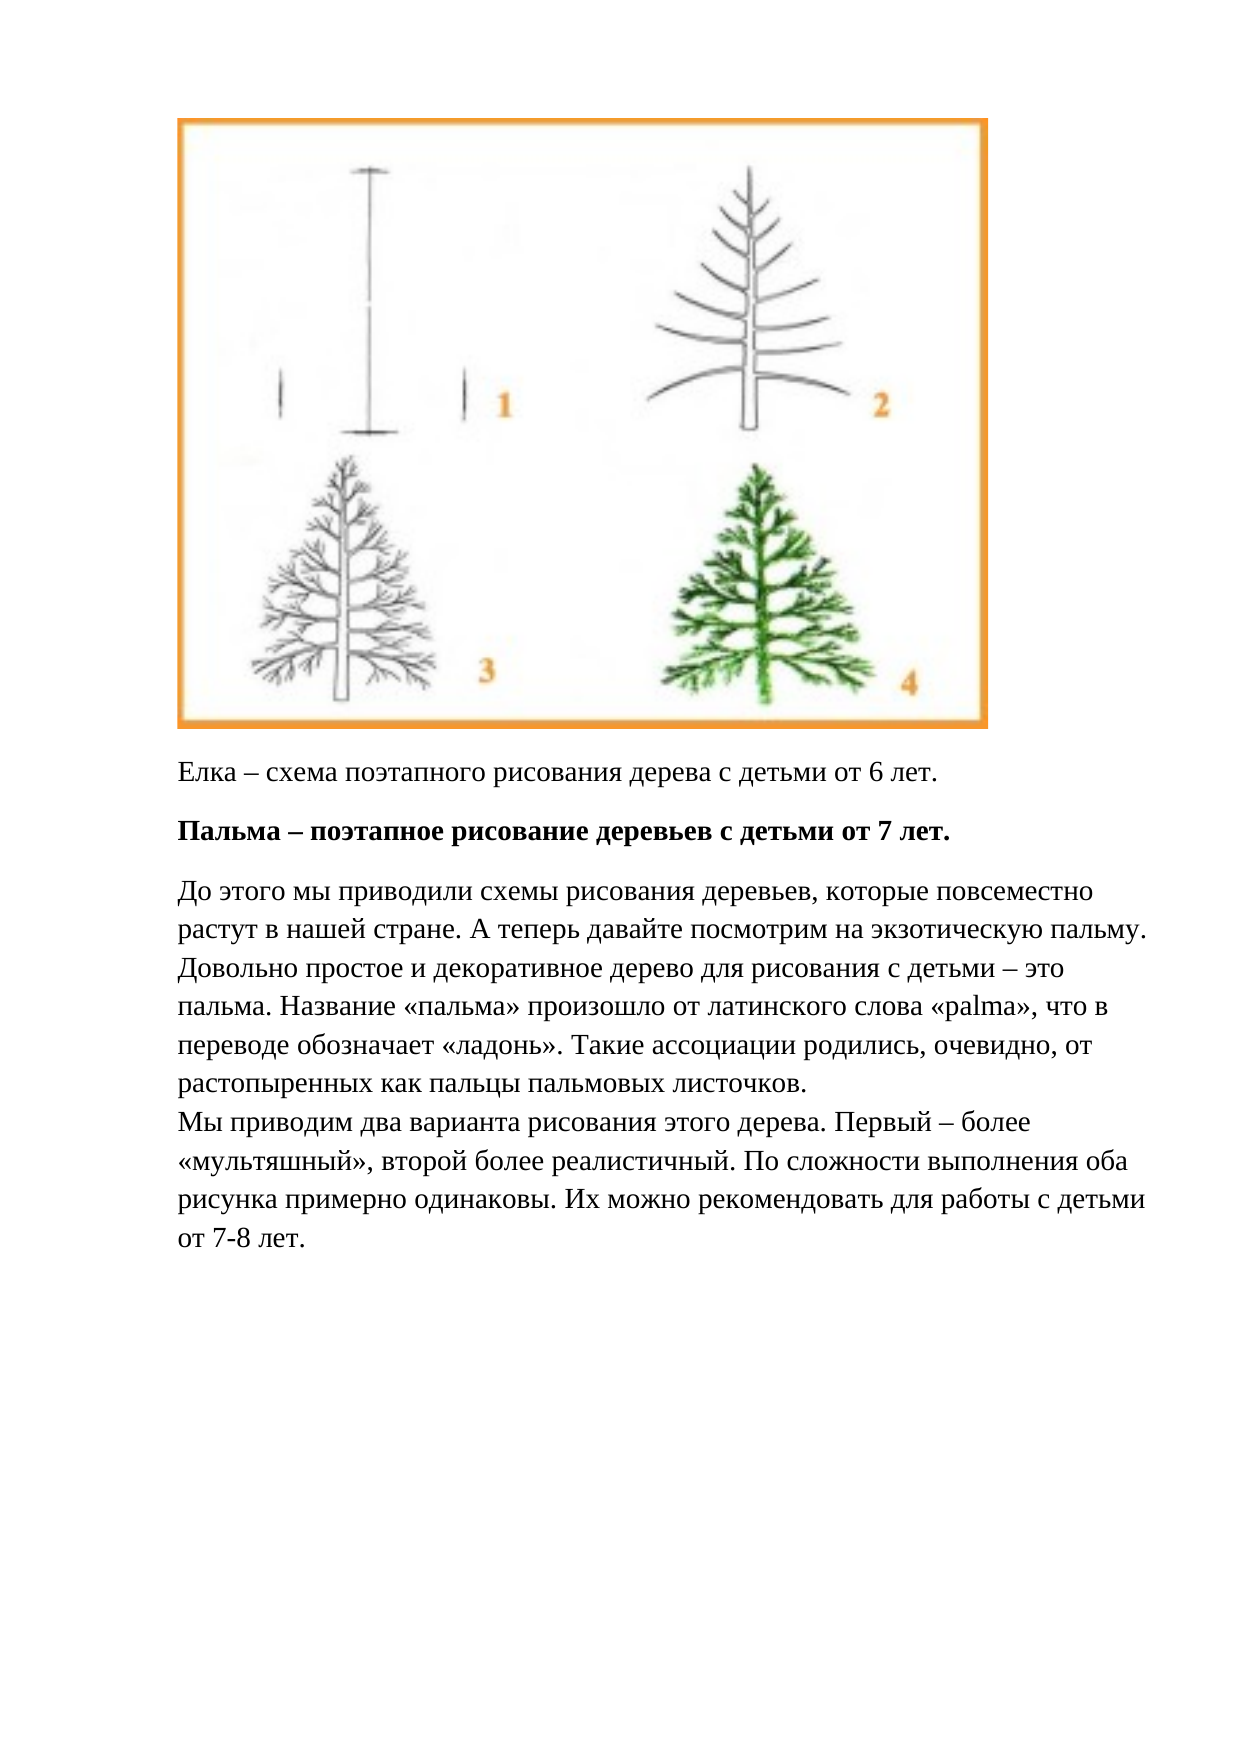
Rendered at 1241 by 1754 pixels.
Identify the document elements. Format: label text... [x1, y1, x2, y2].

text Елка – схема поэтапного рисования дерева с детьми от 6 лет. [177, 754, 1152, 788]
text Пальма – поэтапное рисование деревьев с детьми от 7 лет. [177, 813, 1152, 847]
picture [177, 118, 989, 729]
text До этого мы приводили схемы рисования деревьев, которые повсеместно растут в нашей стране. А теперь давайте посмотрим на экзотическую пальму. Довольно простое и декоративное дерево для рисования с детьми – это пальма. Название «пальма» произошло от латинского слова «palma», что в переводе обозначает «ладонь». Такие ассоциации родились, очевидно, от растопыренных как пальцы пальмовых листочков. Мы приводим два варианта рисования этого дерева. Первый – более «мультяшный», второй более реалистичный. По сложности выполнения оба рисунка примерно одинаковы. Их можно рекомендовать для работы с детьми от 7-8 лет. [177, 873, 1152, 1253]
